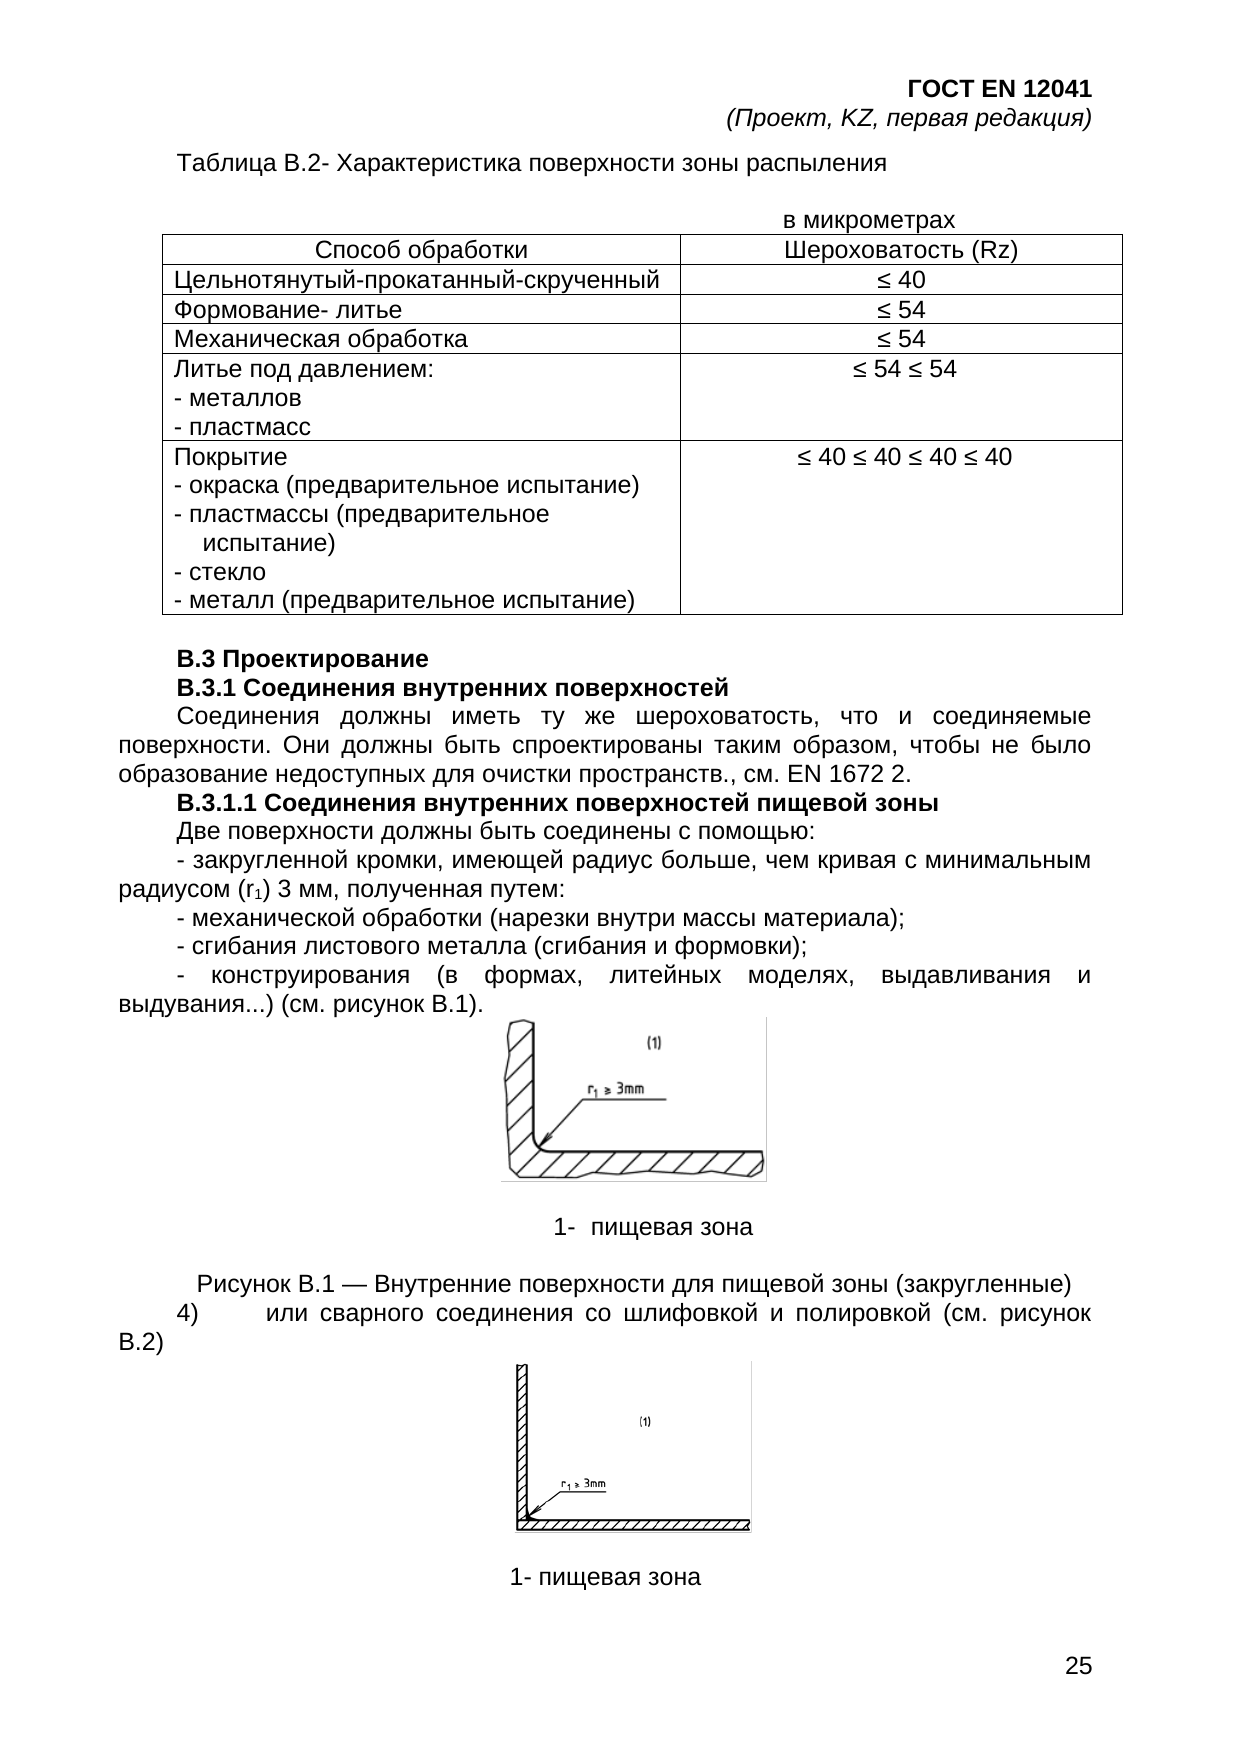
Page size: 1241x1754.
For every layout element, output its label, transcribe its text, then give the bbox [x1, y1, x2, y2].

text 1- пищевая зона [118, 1562, 1092, 1590]
table_cell ≤ 54 ≤ 54 [681, 354, 1122, 440]
text - сгибания листового металла (сгибания и формовки); [118, 931, 1092, 960]
text В.3.1 Соединения внутренних поверхностей [118, 672, 1092, 701]
table_cell Цельнотянутый-прокатанный-скрученный [163, 265, 680, 293]
table_cell ≤ 54 [681, 295, 1122, 323]
text - механической обработки (нарезки внутри массы материала); [118, 902, 1092, 931]
picture [514, 1361, 752, 1533]
text В.3 Проектирование [118, 644, 1092, 672]
table_cell ≤ 40 [681, 265, 1122, 293]
text Соединения должны иметь ту же шероховатость, что и соединяемые поверхности. Они должны быть спроектированы таким образом, чтобы не было образование недоступных для очистки пространств., см. EN 1672 2. [118, 701, 1092, 787]
text 4) или сварного соединения со шлифовкой и полировкой (см. рисунок В.2) [118, 1298, 1092, 1355]
text Рисунок В.1 — Внутренние поверхности для пищевой зоны (закругленные) [118, 1269, 1092, 1298]
text - закругленной кромки, имеющей радиус больше, чем кривая с минимальным радиусом (r1) 3 мм, полученная путем: [118, 845, 1092, 902]
table_cell ≤ 40 ≤ 40 ≤ 40 ≤ 40 [681, 441, 1122, 614]
table_cell Формование- литье [163, 295, 680, 323]
list пищевая зона [214, 1212, 1092, 1240]
text В.3.1.1 Соединения внутренних поверхностей пищевой зоны [118, 787, 1092, 816]
text в микрометрах [118, 205, 1092, 234]
table_header Шероховатость (Rz) [681, 235, 1122, 264]
text - конструирования (в формах, литейных моделях, выдавливания и выдувания...) (см. рисунок В.1). [118, 960, 1092, 1017]
table_cell Литье под давлением: - металлов - пластмасс [163, 354, 680, 440]
table_cell Покрытие - окраска (предварительное испытание) - пластмассы (предварительное испытание) - стекло - металл (предварительное испытание) [163, 441, 680, 614]
table_cell Механическая обработка [163, 324, 680, 353]
picture [501, 1017, 768, 1183]
text Таблица В.2- Характеристика поверхности зоны распыления [118, 148, 1092, 176]
table_cell ≤ 54 [681, 324, 1122, 353]
table_header Способ обработки [163, 235, 680, 264]
text Две поверхности должны быть соединены с помощью: [118, 816, 1092, 845]
